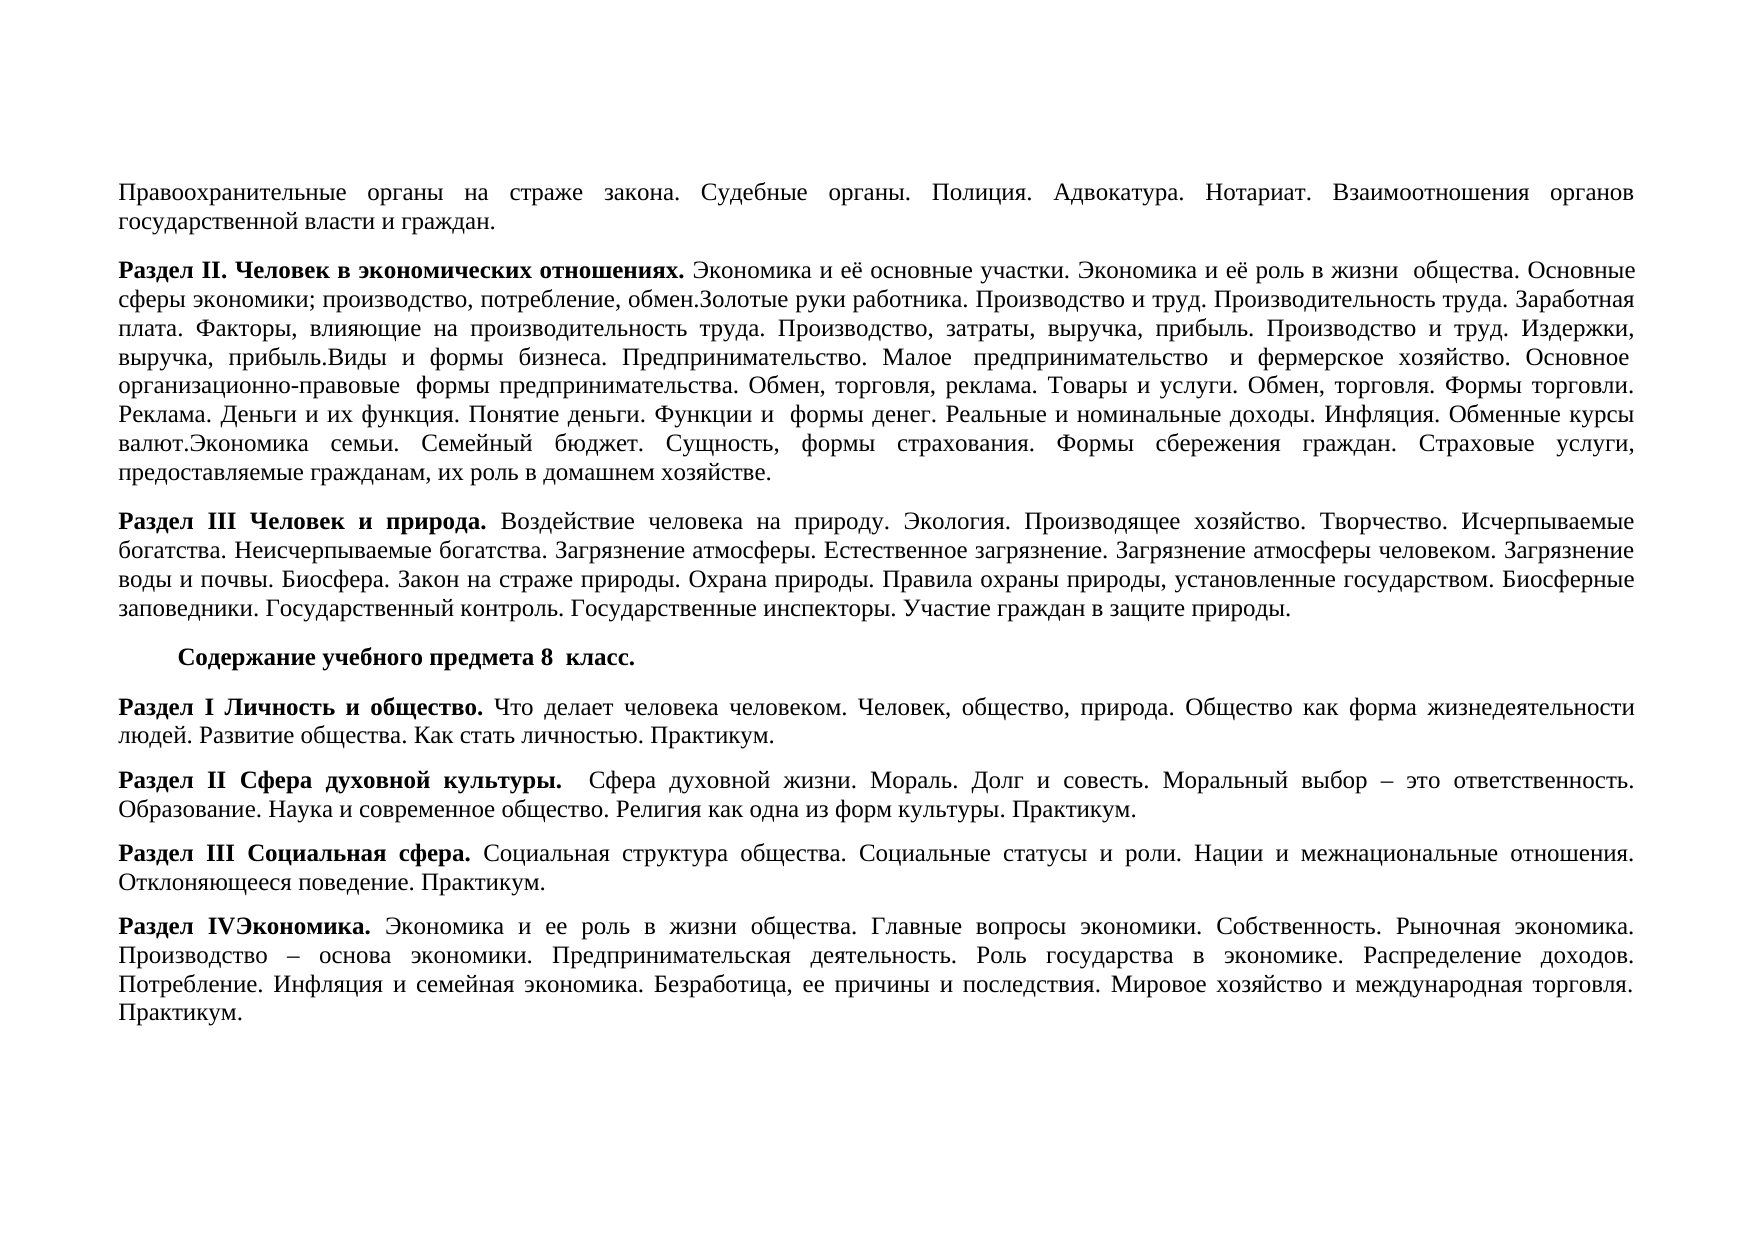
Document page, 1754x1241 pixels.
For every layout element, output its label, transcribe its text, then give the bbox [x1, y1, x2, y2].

text Содержание учебного предмета 8 класс. [118, 642, 1636, 671]
text Раздел II. Человек в экономических отношениях. Экономика и её основные участки. Экономика и её роль в жизни общества. Основные сферы экономики; производство, потребление, обмен.Золотые руки работника. Производство и труд. Производительность труда. Заработная плата. Факторы, влияющие на производительность труда. Производство, затраты, выручка, прибыль. Производство и труд. Издержки, выручка, прибыль.Виды и формы бизнеса. Предпринимательство. Малое предпринимательство и фермерское хозяйство. Основное организационно-правовые формы предпринимательства. Обмен, торговля, реклама. Товары и услуги. Обмен, торговля. Формы торговли. Реклама. Деньги и их функция. Понятие деньги. Функции и формы денег. Реальные и номинальные доходы. Инфляция. Обменные курсы валют.Экономика семьи. Семейный бюджет. Сущность, формы страхования. Формы сбережения граждан. Страховые услуги, предоставляемые гражданам, их роль в домашнем хозяйстве. [118, 256, 1636, 486]
text Раздел I Личность и общество. Что делает человека человеком. Человек, общество, природа. Общество как форма жизнедеятельности людей. Развитие общества. Как стать личностью. Практикум. [118, 692, 1636, 749]
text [118, 177, 1636, 235]
text Раздел II Сфера духовной культуры. Сфера духовной жизни. Мораль. Долг и совесть. Моральный выбор – это ответственность. Образование. Наука и современное общество. Религия как одна из форм культуры. Практикум. [118, 765, 1636, 822]
text Раздел III Социальная сфера. Социальная структура общества. Социальные статусы и роли. Нации и межнациональные отношения. Отклоняющееся поведение. Практикум. [118, 838, 1636, 896]
text Раздел IVЭкономика. Экономика и ее роль в жизни общества. Главные вопросы экономики. Собственность. Рыночная экономика. Производство – основа экономики. Предпринимательская деятельность. Роль государства в экономике. Распределение доходов. Потребление. Инфляция и семейная экономика. Безработица, ее причины и последствия. Мировое хозяйство и международная торговля. Практикум. [118, 911, 1636, 1026]
text Раздел III Человек и природа. Воздействие человека на природу. Экология. Производящее хозяйство. Творчество. Исчерпываемые богатства. Неисчерпываемые богатства. Загрязнение атмосферы. Естественное загрязнение. Загрязнение атмосферы человеком. Загрязнение воды и почвы. Биосфера. Закон на страже природы. Охрана природы. Правила охраны природы, установленные государством. Биосферные заповедники. Государственный контроль. Государственные инспекторы. Участие граждан в защите природы. [118, 506, 1636, 621]
